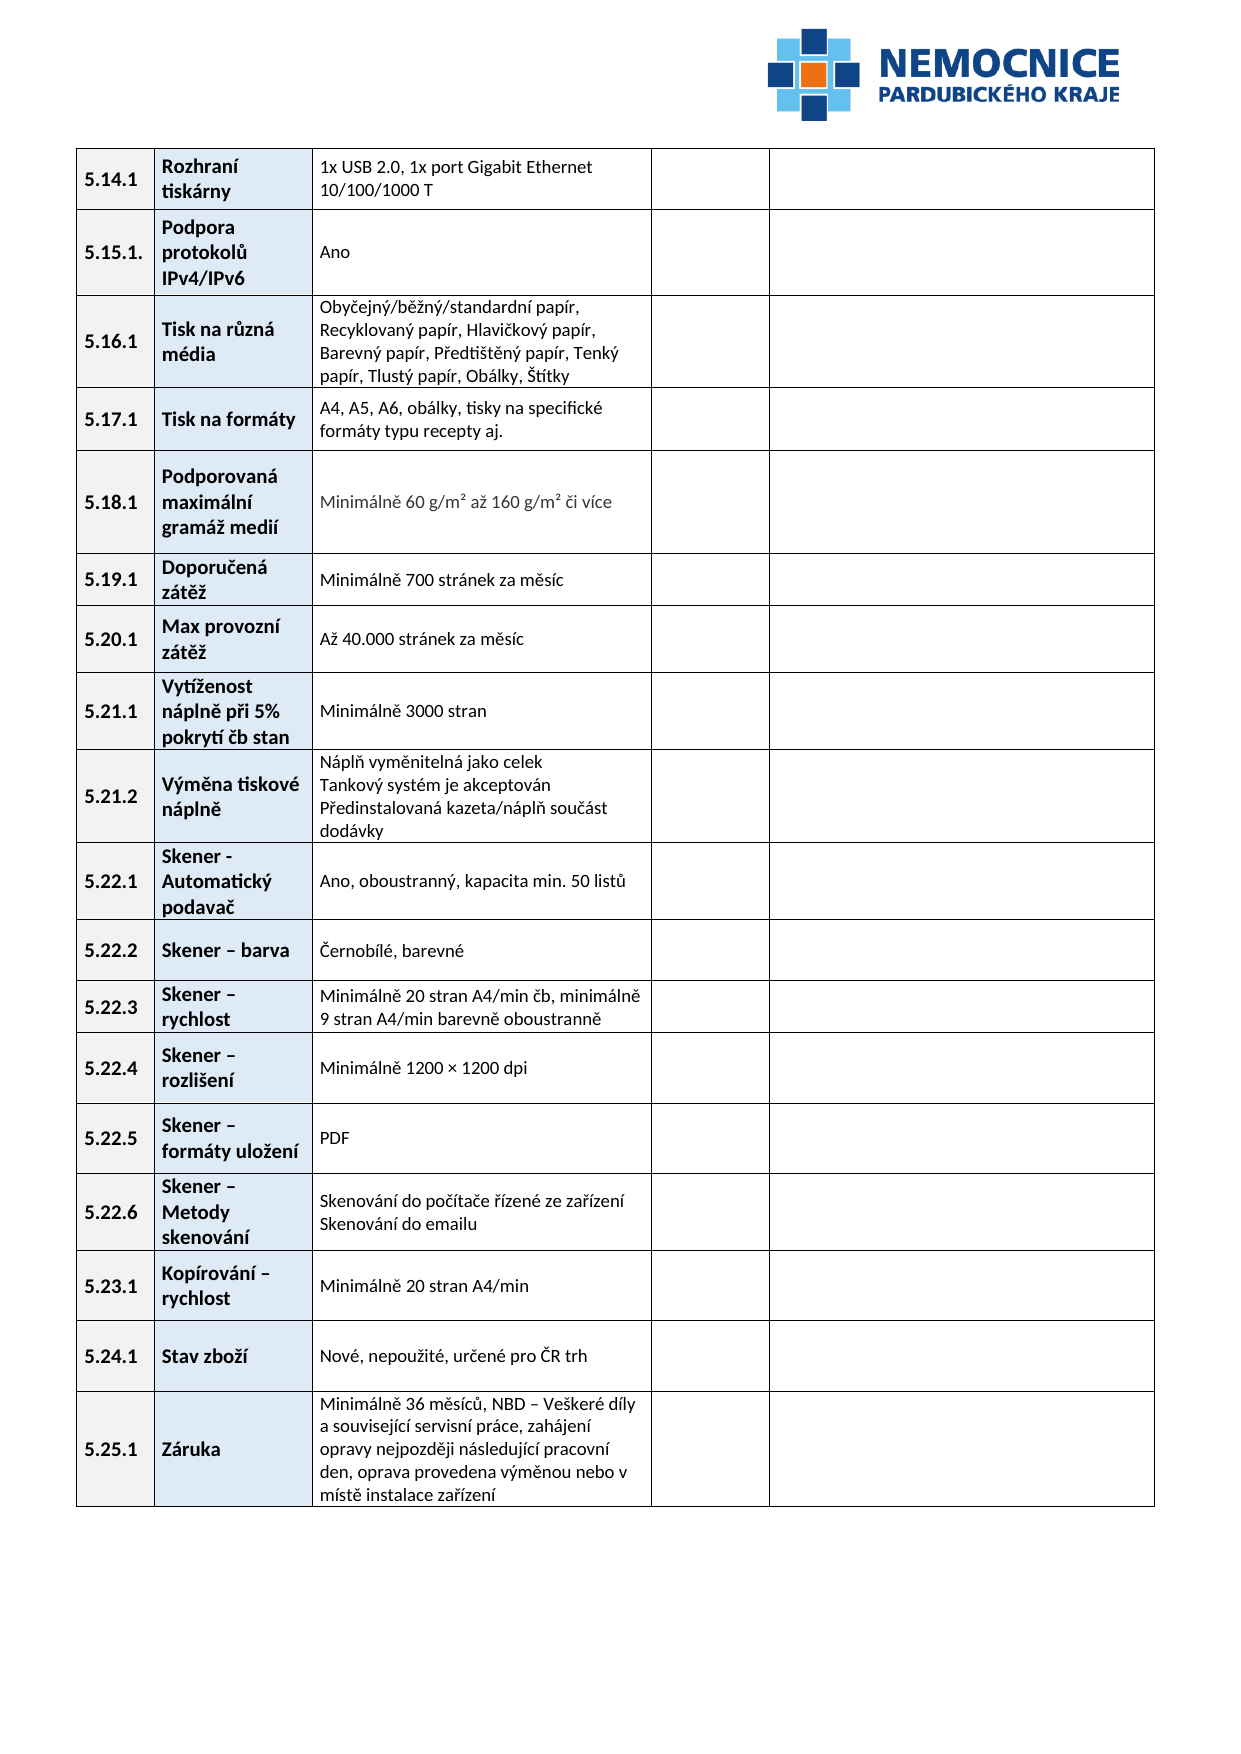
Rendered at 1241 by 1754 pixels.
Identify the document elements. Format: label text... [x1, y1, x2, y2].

table_cell Minimálně 60 g/m² až 160 g/m² či více [313, 451, 651, 553]
table_cell Skener – formáty uložení [155, 1104, 312, 1173]
table_cell [770, 451, 1154, 553]
table_cell [652, 920, 769, 980]
table_cell 5.22.6 [77, 1174, 154, 1250]
table_cell [770, 554, 1154, 605]
table_cell [652, 451, 769, 553]
picture [766, 27, 1119, 122]
table_cell [652, 210, 769, 294]
table_cell Černobílé, barevné [313, 920, 651, 980]
table_cell [652, 1174, 769, 1250]
table_cell 5.19.1 [77, 554, 154, 605]
table_cell 5.21.1 [77, 673, 154, 749]
table_cell [770, 920, 1154, 980]
table_cell Minimálně 20 stran A4/min čb, minimálně 9 stran A4/min barevně oboustranně [313, 981, 651, 1032]
table_cell [652, 1392, 769, 1506]
table_cell 5.16.1 [77, 296, 154, 387]
table_cell [770, 606, 1154, 672]
table_cell [652, 981, 769, 1032]
table_cell Minimálně 1200 × 1200 dpi [313, 1033, 651, 1102]
table_cell [770, 843, 1154, 919]
table_cell [652, 673, 769, 749]
table_cell [652, 1033, 769, 1102]
table_cell 5.21.2 [77, 750, 154, 842]
table_cell [652, 1104, 769, 1173]
table_cell 5.17.1 [77, 388, 154, 450]
table_cell 5.15.1. [77, 210, 154, 294]
table_cell [770, 388, 1154, 450]
table_cell Max provozní zátěž [155, 606, 312, 672]
table_cell Rozhraní tiskárny [155, 149, 312, 209]
table_cell 5.14.1 [77, 149, 154, 209]
table_cell [770, 1321, 1154, 1391]
table_cell [770, 1392, 1154, 1506]
table_cell [652, 1321, 769, 1391]
table_cell [770, 210, 1154, 294]
table_cell 5.23.1 [77, 1251, 154, 1320]
table_cell Minimálně 3000 stran [313, 673, 651, 749]
table_cell [770, 1251, 1154, 1320]
table_cell Skener – rychlost [155, 981, 312, 1032]
table_cell A4, A5, A6, obálky, tisky na specifické formáty typu recepty aj. [313, 388, 651, 450]
table_cell [770, 1104, 1154, 1173]
table_cell Obyčejný/běžný/standardní papír, Recyklovaný papír, Hlavičkový papír, Barevný papír, Předtištěný papír, Tenký papír, Tlustý papír, Obálky, Štítky [313, 296, 651, 387]
table_cell [652, 750, 769, 842]
table_cell [652, 149, 769, 209]
table_cell Skener - Automatický podavač [155, 843, 312, 919]
table_cell [652, 296, 769, 387]
table_cell 5.22.3 [77, 981, 154, 1032]
table_cell Skener – Metody skenování [155, 1174, 312, 1250]
table_cell 5.18.1 [77, 451, 154, 553]
table_cell Doporučená zátěž [155, 554, 312, 605]
table_cell Vytíženost náplně při 5% pokrytí čb stan [155, 673, 312, 749]
table_cell [770, 149, 1154, 209]
table_cell Nové, nepoužité, určené pro ČR trh [313, 1321, 651, 1391]
table_cell [770, 1033, 1154, 1102]
table_cell PDF [313, 1104, 651, 1173]
table_cell Minimálně 700 stránek za měsíc [313, 554, 651, 605]
table_cell Náplň vyměnitelná jako celek Tankový systém je akceptován Předinstalovaná kazeta/náplň součást dodávky [313, 750, 651, 842]
table_cell Až 40.000 stránek za měsíc [313, 606, 651, 672]
table_cell 5.25.1 [77, 1392, 154, 1506]
table_cell [770, 750, 1154, 842]
table_cell [770, 1174, 1154, 1250]
table_cell Skener – barva [155, 920, 312, 980]
table_cell Skenování do počítače řízené ze zařízení Skenování do emailu [313, 1174, 651, 1250]
table_cell 5.22.1 [77, 843, 154, 919]
table_cell Minimálně 36 měsíců, NBD – Veškeré díly a související servisní práce, zahájení opravy nejpozději následující pracovní den, oprava provedena výměnou nebo v místě instalace zařízení [313, 1392, 651, 1506]
table_cell Tisk na různá média [155, 296, 312, 387]
table_cell Skener – rozlišení [155, 1033, 312, 1102]
table_cell Stav zboží [155, 1321, 312, 1391]
table_cell Minimálně 20 stran A4/min [313, 1251, 651, 1320]
table_cell Kopírování – rychlost [155, 1251, 312, 1320]
table_cell [652, 554, 769, 605]
table_cell 5.22.2 [77, 920, 154, 980]
table_cell [652, 843, 769, 919]
table_cell [652, 1251, 769, 1320]
table_cell Podpora protokolů IPv4/IPv6 [155, 210, 312, 294]
table_cell 5.22.5 [77, 1104, 154, 1173]
table_cell [770, 296, 1154, 387]
table_cell 5.22.4 [77, 1033, 154, 1102]
table_cell [652, 388, 769, 450]
table_cell Záruka [155, 1392, 312, 1506]
table_cell [770, 981, 1154, 1032]
table_cell 5.24.1 [77, 1321, 154, 1391]
table_cell Ano [313, 210, 651, 294]
table_cell Ano, oboustranný, kapacita min. 50 listů [313, 843, 651, 919]
table_cell 1x USB 2.0, 1x port Gigabit Ethernet 10/100/1000 T [313, 149, 651, 209]
table_cell 5.20.1 [77, 606, 154, 672]
table_cell Podporovaná maximální gramáž medií [155, 451, 312, 553]
table_cell [770, 673, 1154, 749]
table_cell Výměna tiskové náplně [155, 750, 312, 842]
table_cell Tisk na formáty [155, 388, 312, 450]
table_cell [652, 606, 769, 672]
